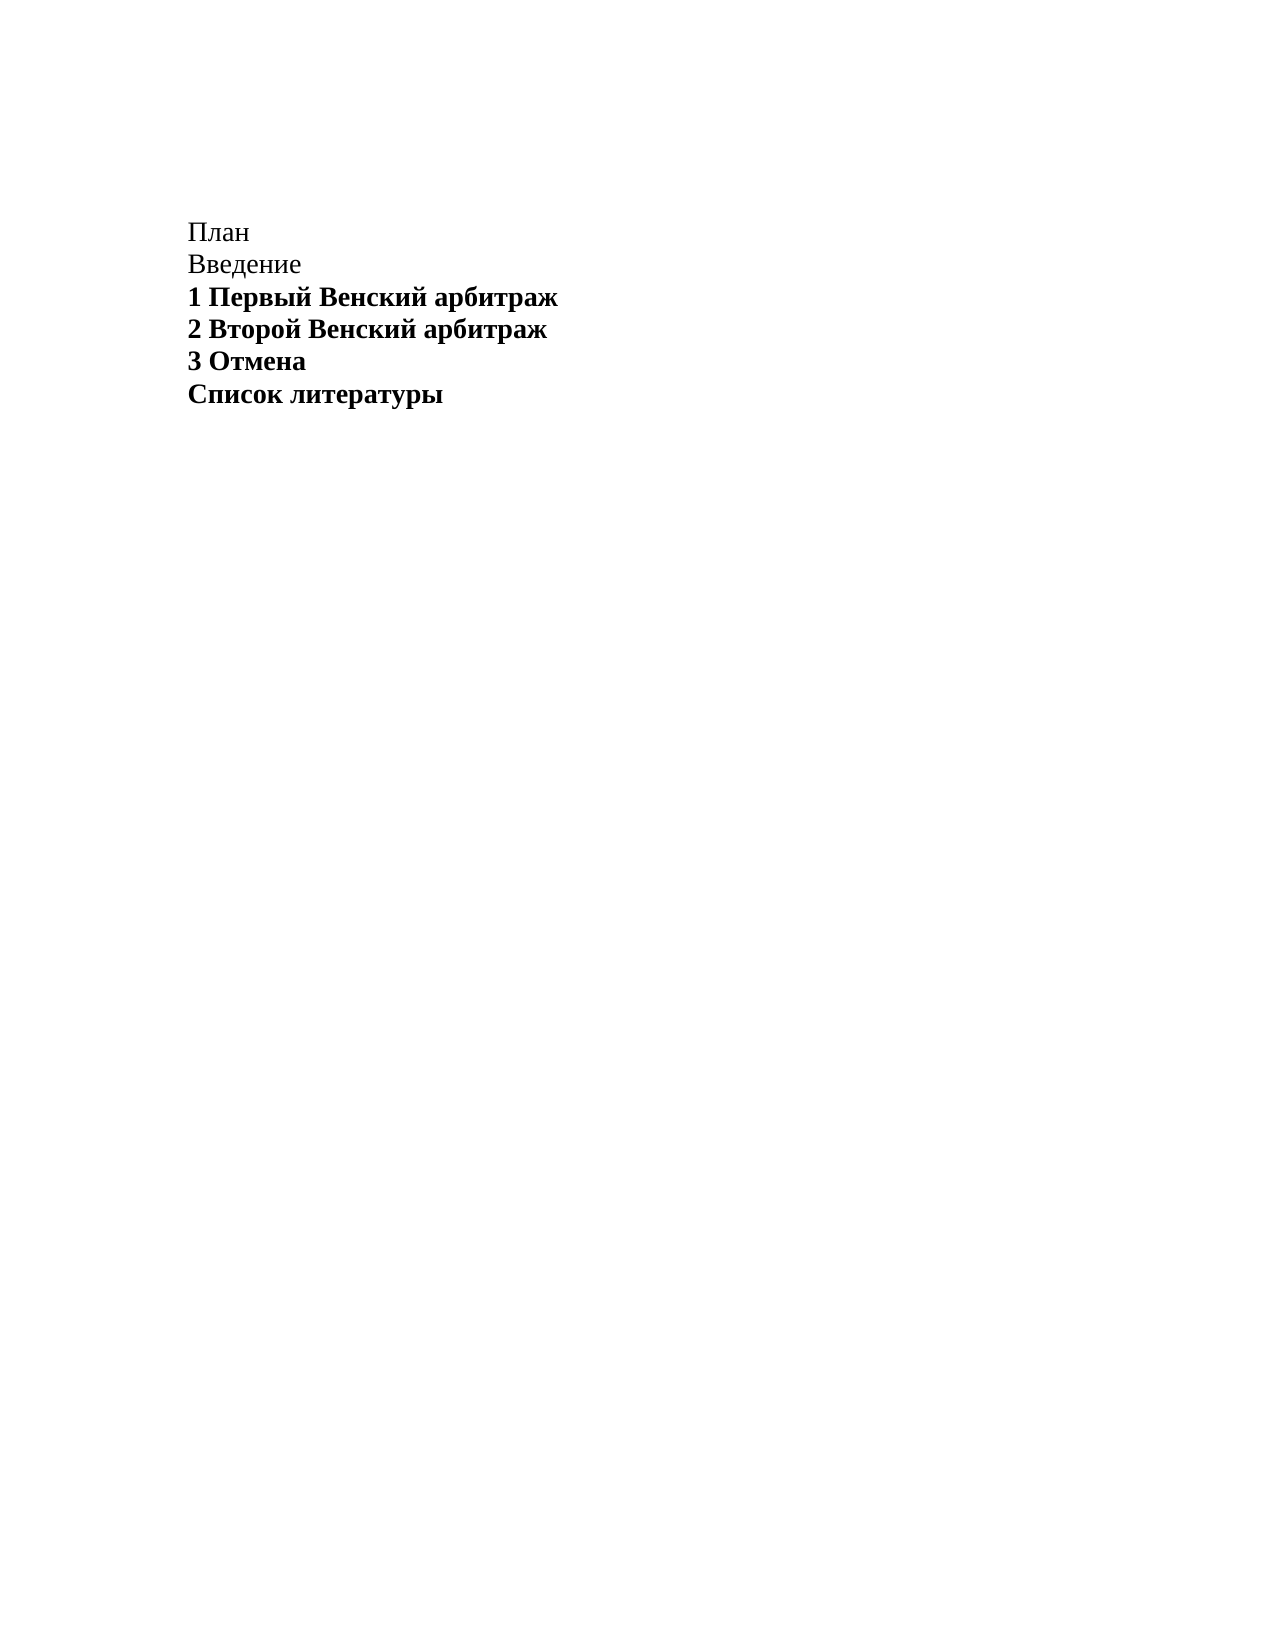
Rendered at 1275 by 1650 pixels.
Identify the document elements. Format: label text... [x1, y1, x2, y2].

text План Введение 1 Первый Венский арбитраж 2 Второй Венский арбитраж 3 Отмена Список литературы [187, 150, 1087, 409]
